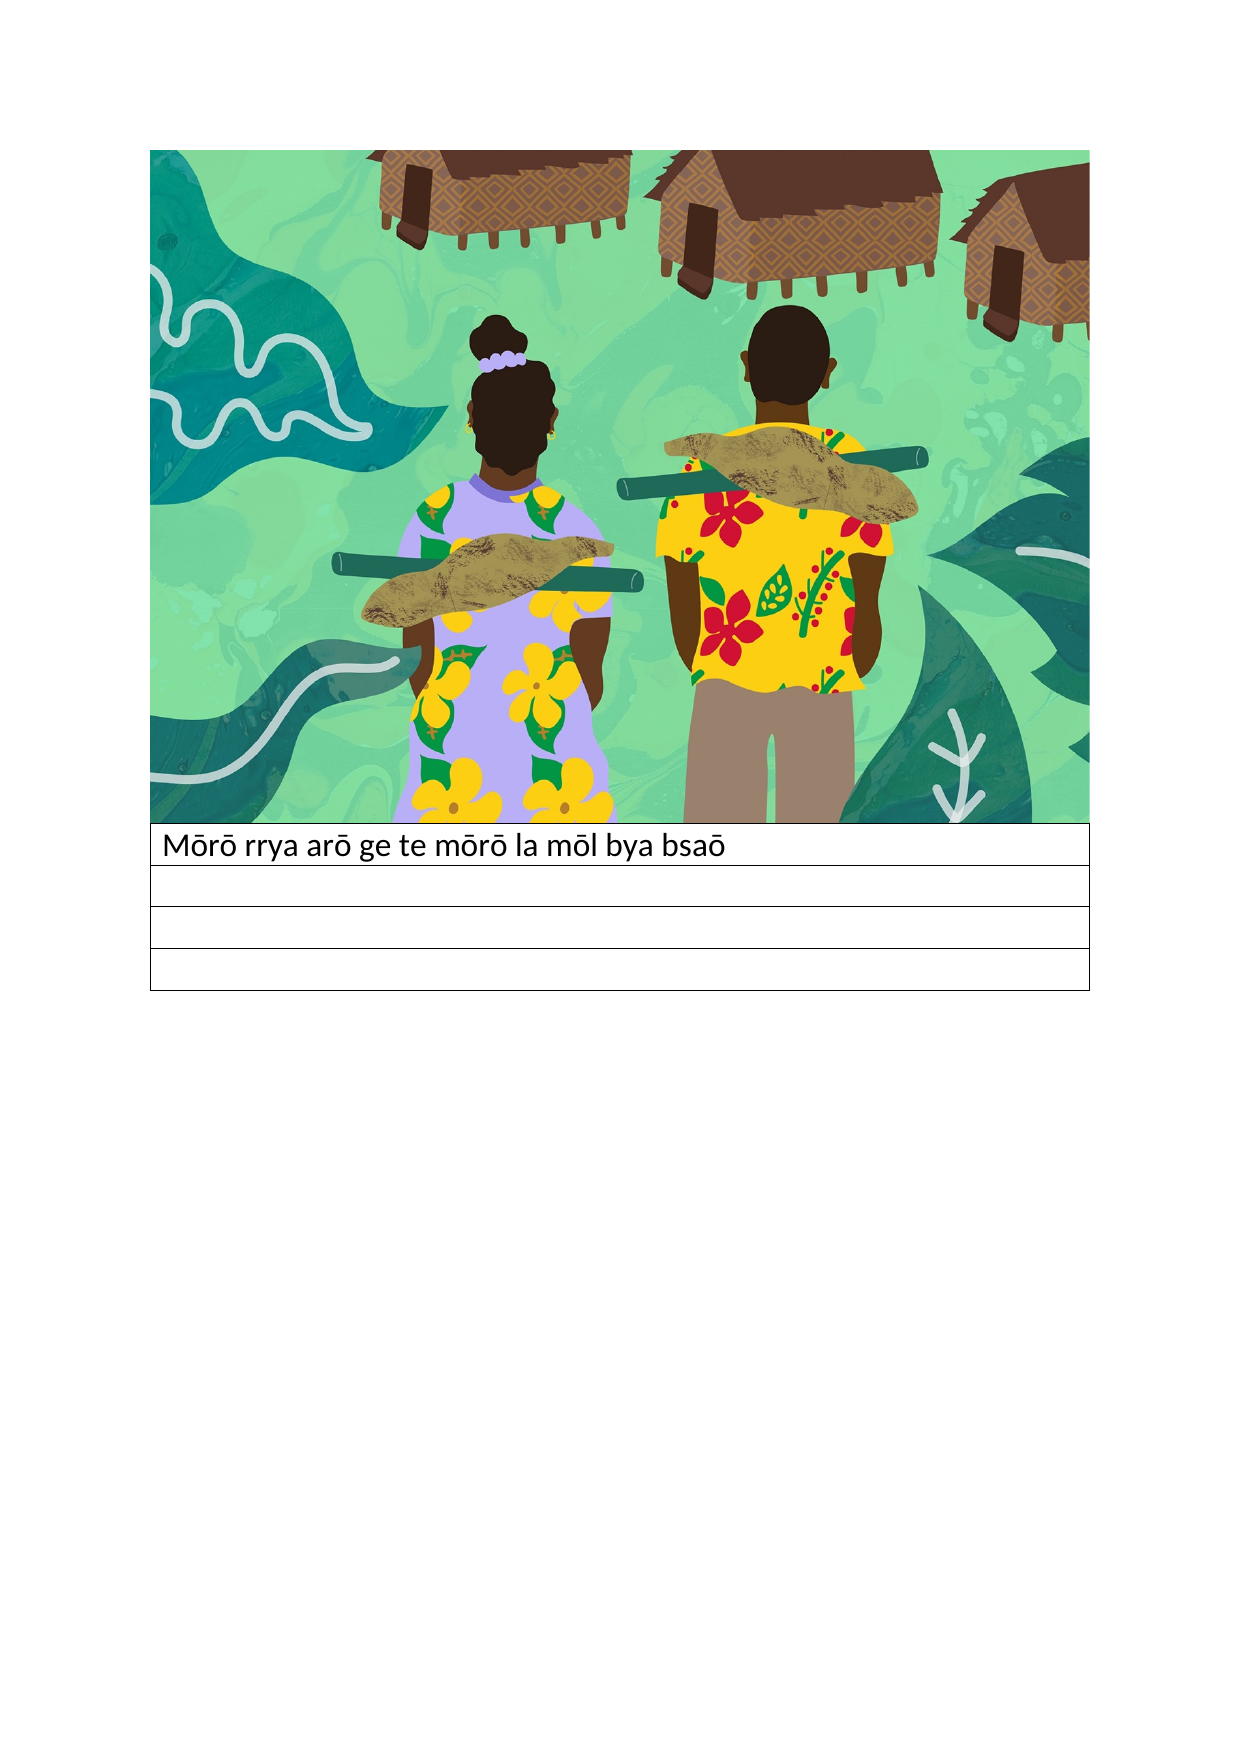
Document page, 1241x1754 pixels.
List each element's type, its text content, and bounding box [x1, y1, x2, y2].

table_cell [151, 949, 1089, 990]
table_cell [151, 907, 1089, 948]
table_header Mōrō rrya arō ge te mōrō la mōl bya bsaō [151, 824, 1089, 864]
table_cell [151, 866, 1089, 906]
picture [150, 150, 1090, 823]
